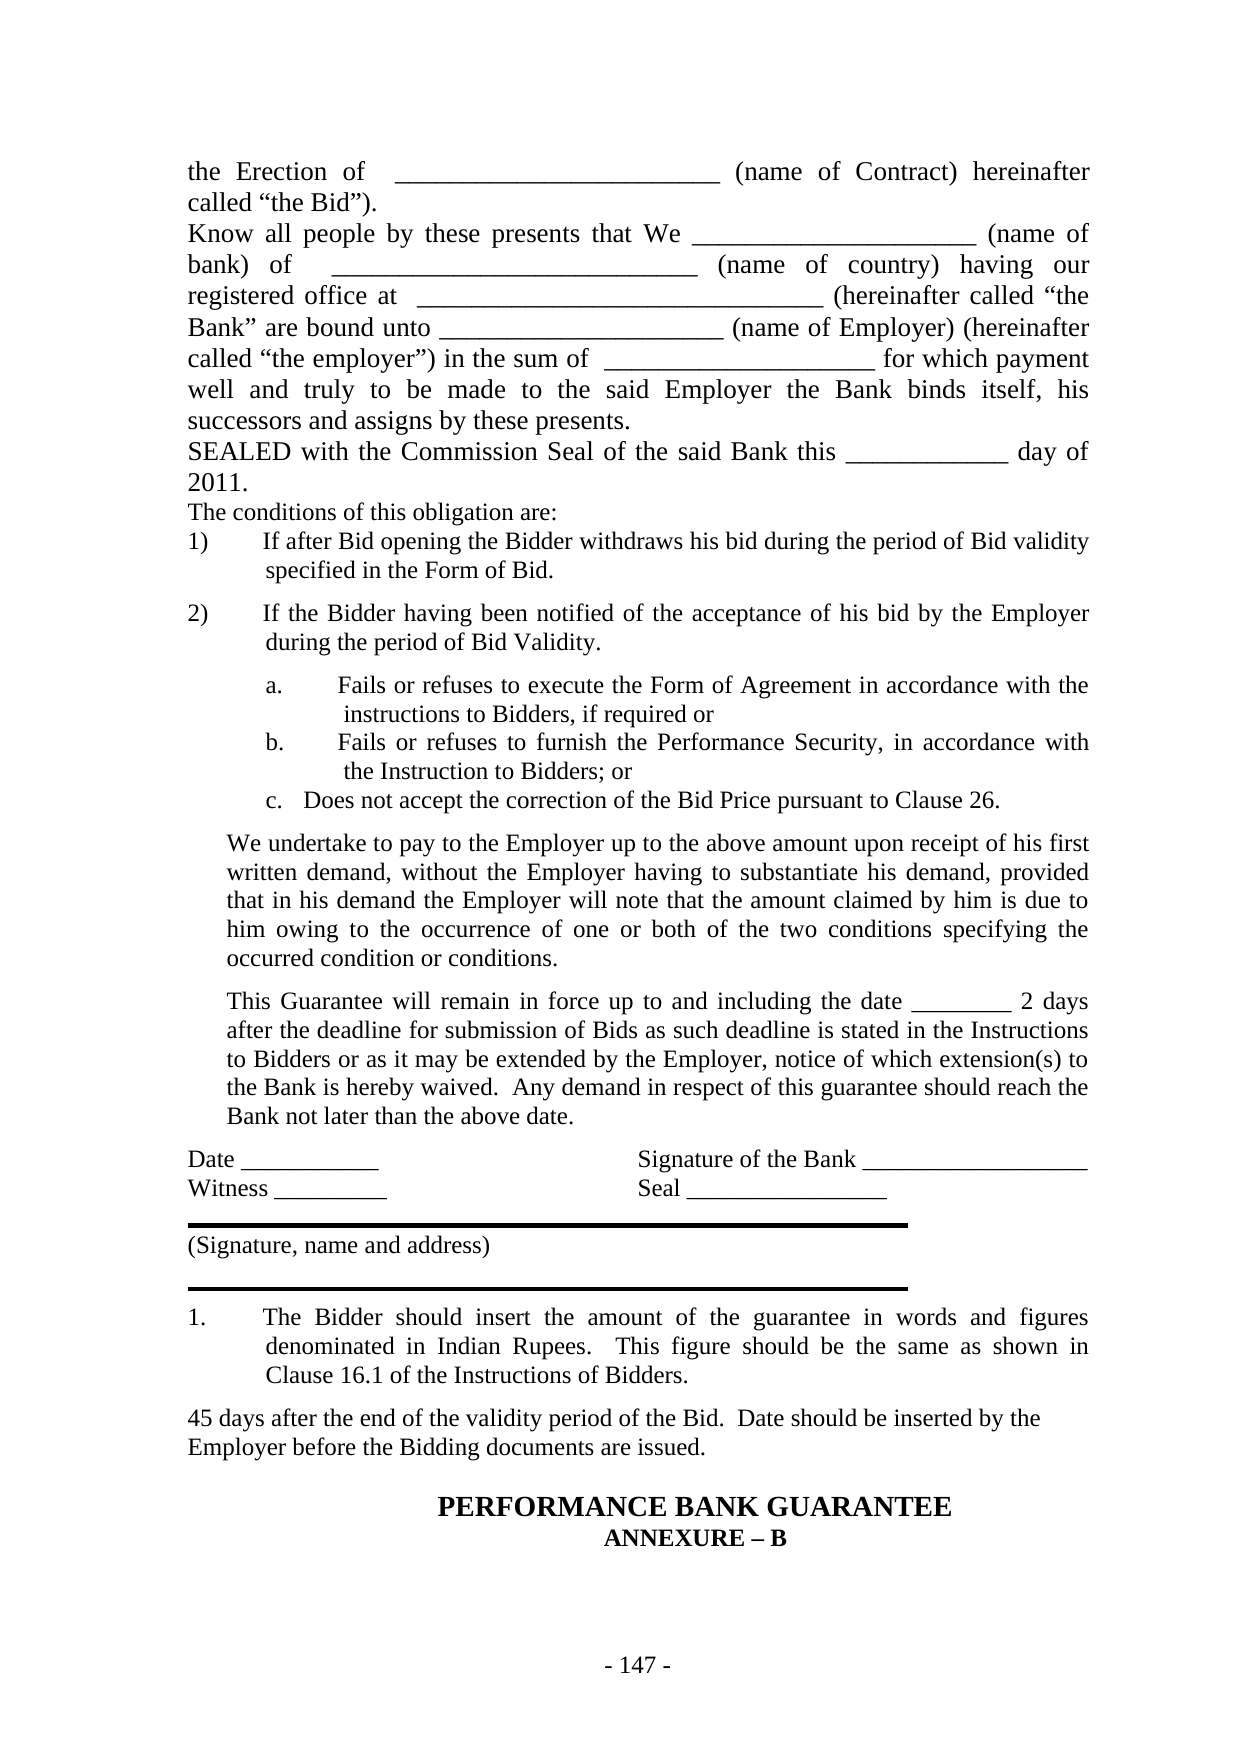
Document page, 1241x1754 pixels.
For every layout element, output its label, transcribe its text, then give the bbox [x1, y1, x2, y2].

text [187, 155, 1090, 217]
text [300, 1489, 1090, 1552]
text Date ___________ Signature of the Bank __________________ [187, 1144, 1090, 1173]
text Witness _________ Seal ________________ [187, 1173, 1090, 1202]
text 1) If after Bid opening the Bidder withdraws his bid during the period of Bid validity specified in the Form of Bid. [187, 526, 1090, 584]
list If the Bidder having been notified of the acceptance of his bid by the Employer during the period of Bid Validity. [187, 598, 1090, 656]
text We undertake to pay to the Employer up to the above amount upon receipt of his first written demand, without the Employer having to substantiate his demand, provided that in his demand the Employer will note that the amount claimed by him is due to him owing to the occurrence of one or both of the two conditions specifying the occurred condition or conditions. [226, 828, 1090, 972]
list Fails or refuses to execute the Form of Agreement in accordance with the instructions to Bidders, if required or [265, 670, 1090, 727]
text This Guarantee will remain in force up to and including the date ________ 2 days after the deadline for submission of Bids as such deadline is stated in the Instructions to Bidders or as it may be extended by the Employer, notice of which extension(s) to the Bank is hereby waived. Any demand in respect of this guarantee should reach the Bank not later than the above date. [226, 986, 1090, 1130]
text Know all people by these presents that We _____________________ (name of bank) of ___________________________ (name of country) having our registered office at ______________________________ (hereinafter called “the Bank” are bound unto _____________________ (name of Employer) (hereinafter called “the employer”) in the sum of ____________________ for which payment well and truly to be made to the said Employer the Bank binds itself, his successors and assigns by these presents. [187, 217, 1090, 435]
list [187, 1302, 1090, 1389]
text SEALED with the Commission Seal of the said Bank this ____________ day of 2011. [187, 435, 1090, 497]
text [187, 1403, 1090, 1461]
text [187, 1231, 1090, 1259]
list Fails or refuses to furnish the Performance Security, in accordance with the Instruction to Bidders; or [265, 727, 1090, 785]
list Does not accept the correction of the Bid Price pursuant to Clause 26. [265, 785, 1090, 814]
text The conditions of this obligation are: [187, 497, 1090, 526]
